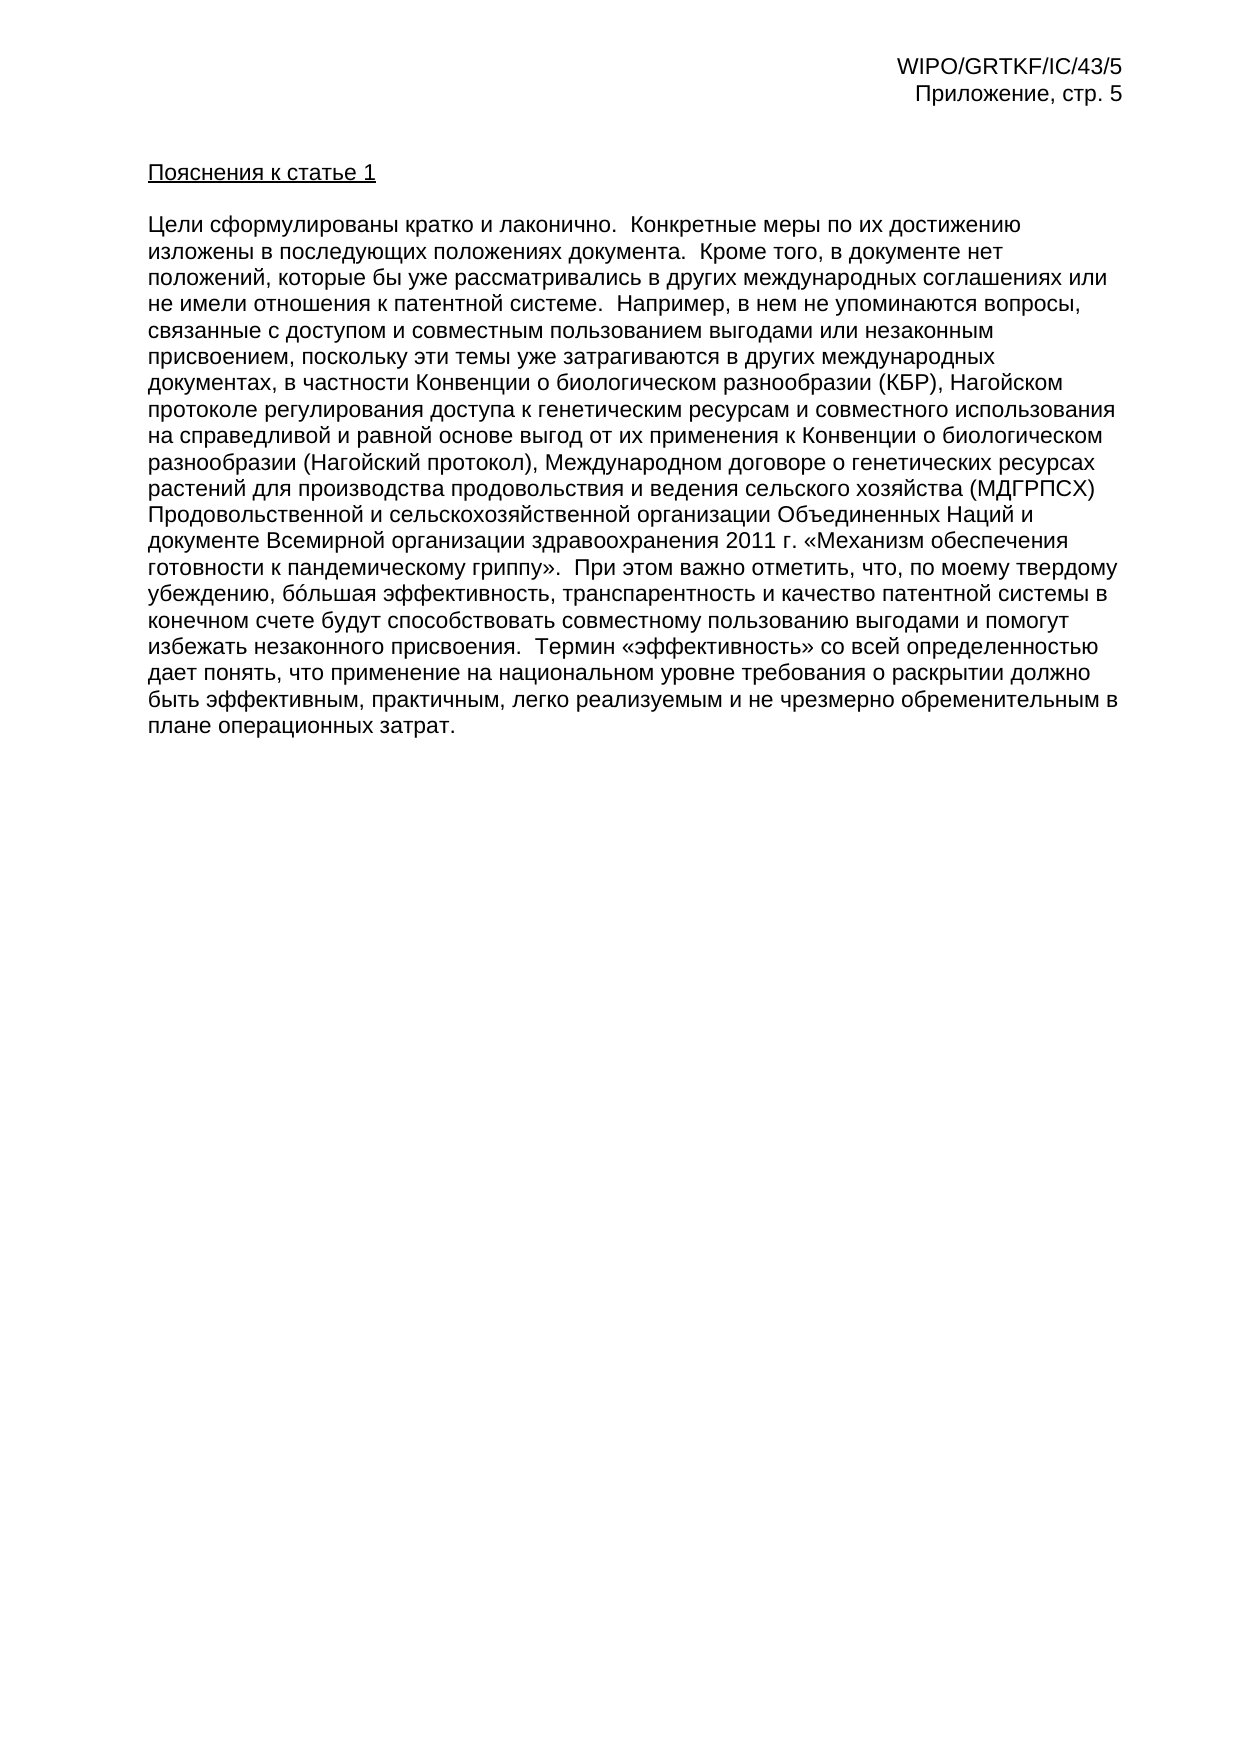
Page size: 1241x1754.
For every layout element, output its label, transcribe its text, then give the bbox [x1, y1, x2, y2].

text Пояснения к статье 1 [148, 158, 1122, 185]
text Цели сформулированы кратко и лаконично. Конкретные меры по их достижению изложены в последующих положениях документа. Кроме того, в документе нет положений, которые бы уже рассматривались в других международных соглашениях или не имели отношения к патентной системе. Например, в нем не упоминаются вопросы, связанные с доступом и совместным пользованием выгодами или незаконным присвоением, поскольку эти темы уже затрагиваются в других международных документах, в частности Конвенции о биологическом разнообразии (КБР), Нагойском протоколе регулирования доступа к генетическим ресурсам и совместного использования на справедливой и равной основе выгод от их применения к Конвенции о биологическом разнообразии (Нагойский протокол), Международном договоре о генетических ресурсах растений для производства продовольствия и ведения сельского хозяйства (МДГРПСХ) Продовольственной и сельскохозяйственной организации Объединенных Наций и документе Всемирной организации здравоохранения 2011 г. «Механизм обеспечения готовности к пандемическому гриппу». При этом важно отметить, что, по моему твердому убеждению, бóльшая эффективность, транспарентность и качество патентной системы в конечном счете будут способствовать совместному пользованию выгодами и помогут избежать незаконного присвоения. Термин «эффективность» со всей определенностью дает понять, что применение на национальном уровне требования о раскрытии должно быть эффективным, практичным, легко реализуемым и не чрезмерно обременительным в плане операционных затрат. [148, 211, 1122, 738]
